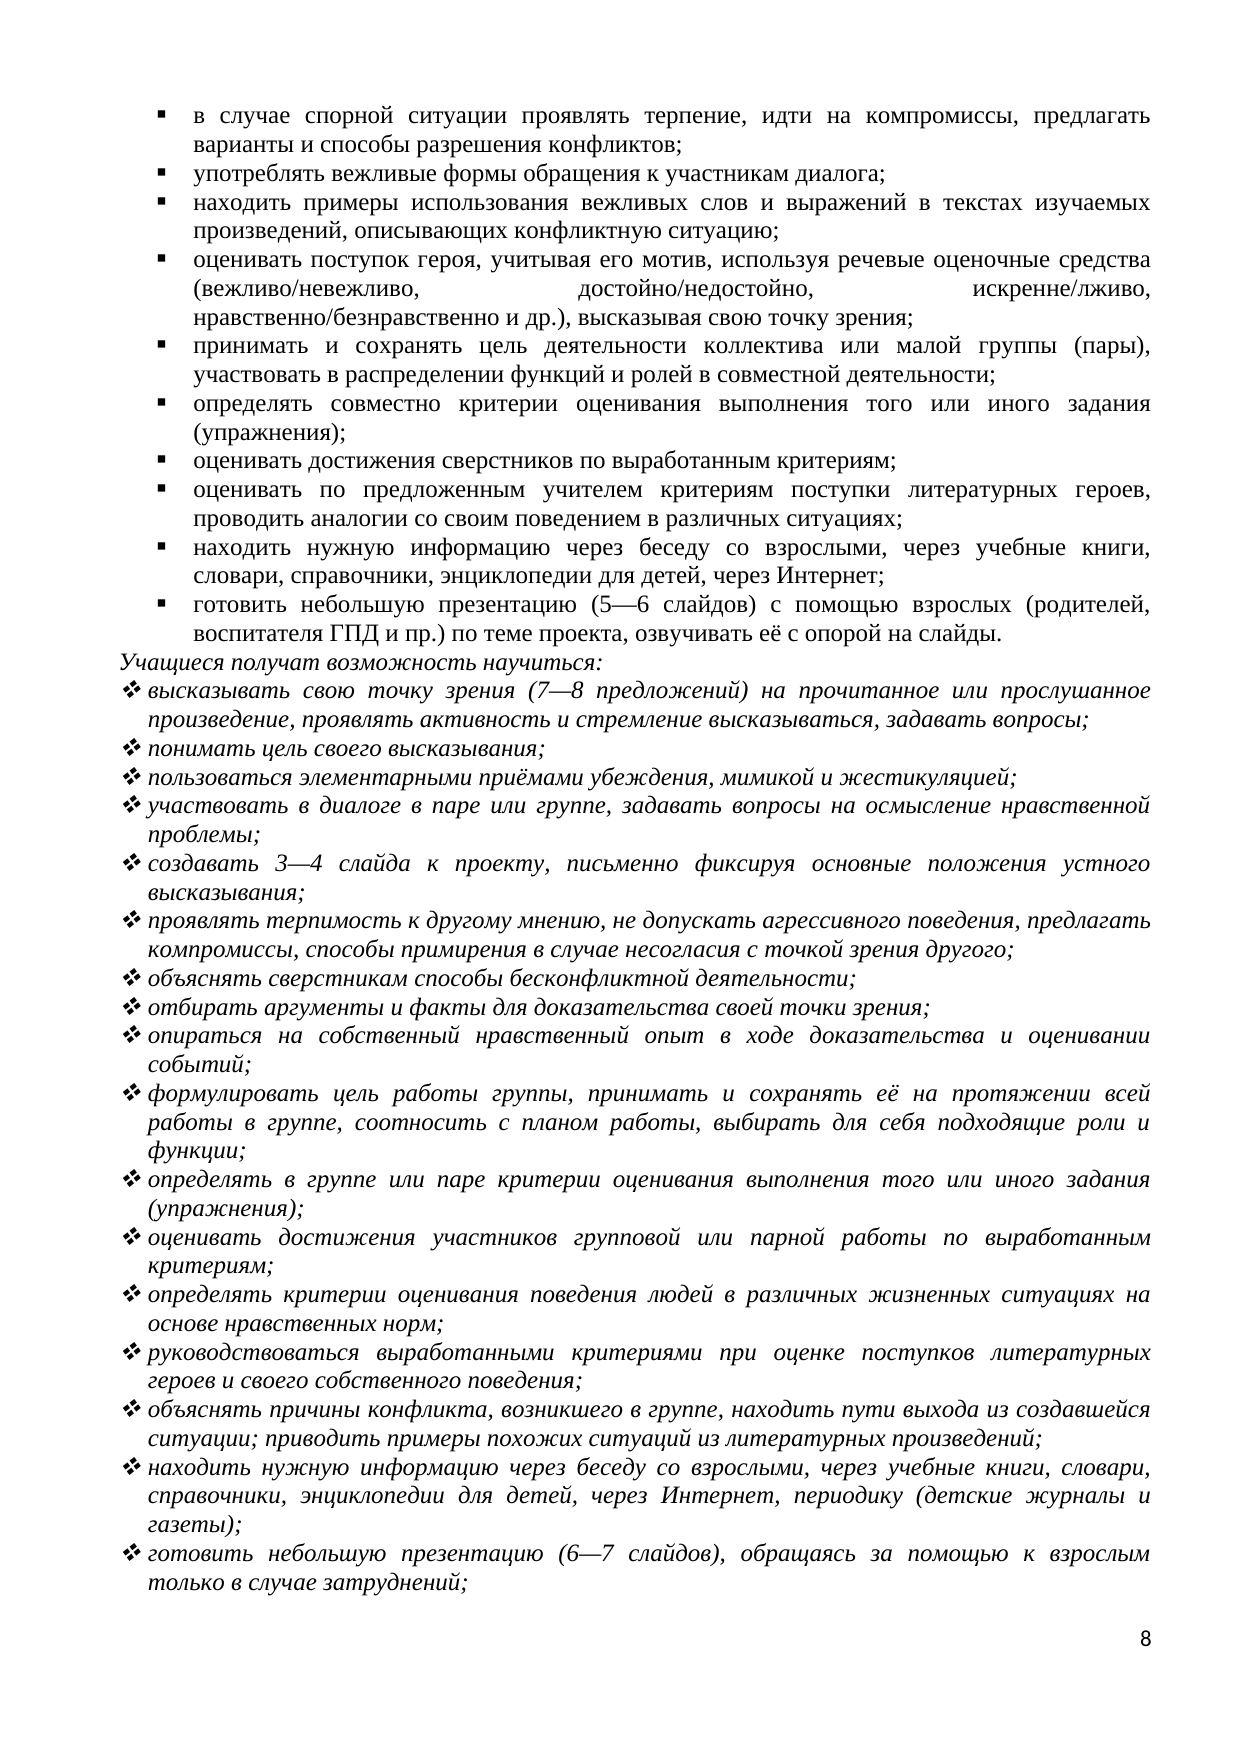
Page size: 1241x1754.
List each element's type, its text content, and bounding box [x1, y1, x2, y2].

list создавать 3—4 слайда к проекту, письменно фиксируя основные положения устного высказывания; [118, 848, 1152, 905]
list находить нужную информацию через беседу со взрослыми, через учебные книги, словари, справочники, энциклопедии для детей, через Интернет, периодику (детские журналы и газеты); [118, 1452, 1152, 1538]
list готовить небольшую презентацию (5—6 слайдов) с помощью взрослых (родителей, воспитателя ГПД и пр.) по теме проекта, озвучивать её с опорой на слайды. [156, 589, 1152, 647]
list пользоваться элементарными приёмами убеждения, мимикой и жестикуляцией; [118, 762, 1152, 790]
list определять в группе или паре критерии оценивания выполнения того или иного задания (упражнения); [118, 1164, 1152, 1222]
list оценивать достижения сверстников по выработанным критериям; [156, 445, 1152, 474]
list объяснять сверстникам способы бесконфликтной деятельности; [118, 963, 1152, 992]
list проявлять терпимость к другому мнению, не допускать агрессивного поведения, предлагать компромиссы, способы примирения в случае несогласия с точкой зрения другого; [118, 905, 1152, 963]
list готовить небольшую презентацию (6—7 слайдов), обращаясь за помощью к взрослым только в случае затруднений; [118, 1538, 1152, 1595]
list в случае спорной ситуации проявлять терпение, идти на компромиссы, предлагать варианты и способы разрешения конфликтов; [156, 100, 1152, 158]
list определять критерии оценивания поведения людей в различных жизненных ситуациях на основе нравственных норм; [118, 1279, 1152, 1337]
list опираться на собственный нравственный опыт в ходе доказательства и оценивании событий; [118, 1020, 1152, 1078]
list оценивать по предложенным учителем критериям поступки литературных героев, проводить аналогии со своим поведением в различных ситуациях; [156, 474, 1152, 532]
list руководствоваться выработанными критериями при оценке поступков литературных героев и своего собственного поведения; [118, 1337, 1152, 1394]
list отбирать аргументы и факты для доказательства своей точки зрения; [118, 992, 1152, 1020]
list оценивать достижения участников групповой или парной работы по выработанным критериям; [118, 1222, 1152, 1279]
list объяснять причины конфликта, возникшего в группе, находить пути выхода из создавшейся ситуации; приводить примеры похожих ситуаций из литературных произведений; [118, 1394, 1152, 1452]
list оценивать поступок героя, учитывая его мотив, используя речевые оценочные средства (вежливо/невежливо, достойно/недостойно, искренне/лживо, нравственно/безнравственно и др.), высказывая свою точку зрения; [156, 244, 1152, 330]
list употреблять вежливые формы обращения к участникам диалога; [156, 158, 1152, 187]
list участвовать в диалоге в паре или группе, задавать вопросы на осмысление нравственной проблемы; [118, 790, 1152, 848]
list принимать и сохранять цель деятельности коллектива или малой группы (пары), участвовать в распределении функций и ролей в совместной деятельности; [156, 330, 1152, 388]
list находить примеры использования вежливых слов и выражений в текстах изучаемых произведений, описывающих конфликтную ситуацию; [156, 187, 1152, 244]
list высказывать свою точку зрения (7—8 предложений) на прочитанное или прослушанное произведение, проявлять активность и стремление высказываться, задавать вопросы; [118, 675, 1152, 733]
list находить нужную информацию через беседу со взрослыми, через учебные книги, словари, справочники, энциклопедии для детей, через Интернет; [156, 532, 1152, 589]
list определять совместно критерии оценивания выполнения того или иного задания (упражнения); [156, 388, 1152, 445]
list понимать цель своего высказывания; [118, 733, 1152, 762]
text Учащиеся получат возможность научиться: [118, 647, 1152, 675]
list формулировать цель работы группы, принимать и сохранять её на протяжении всей работы в группе, соотносить с планом работы, выбирать для себя подходящие роли и функции; [118, 1078, 1152, 1164]
